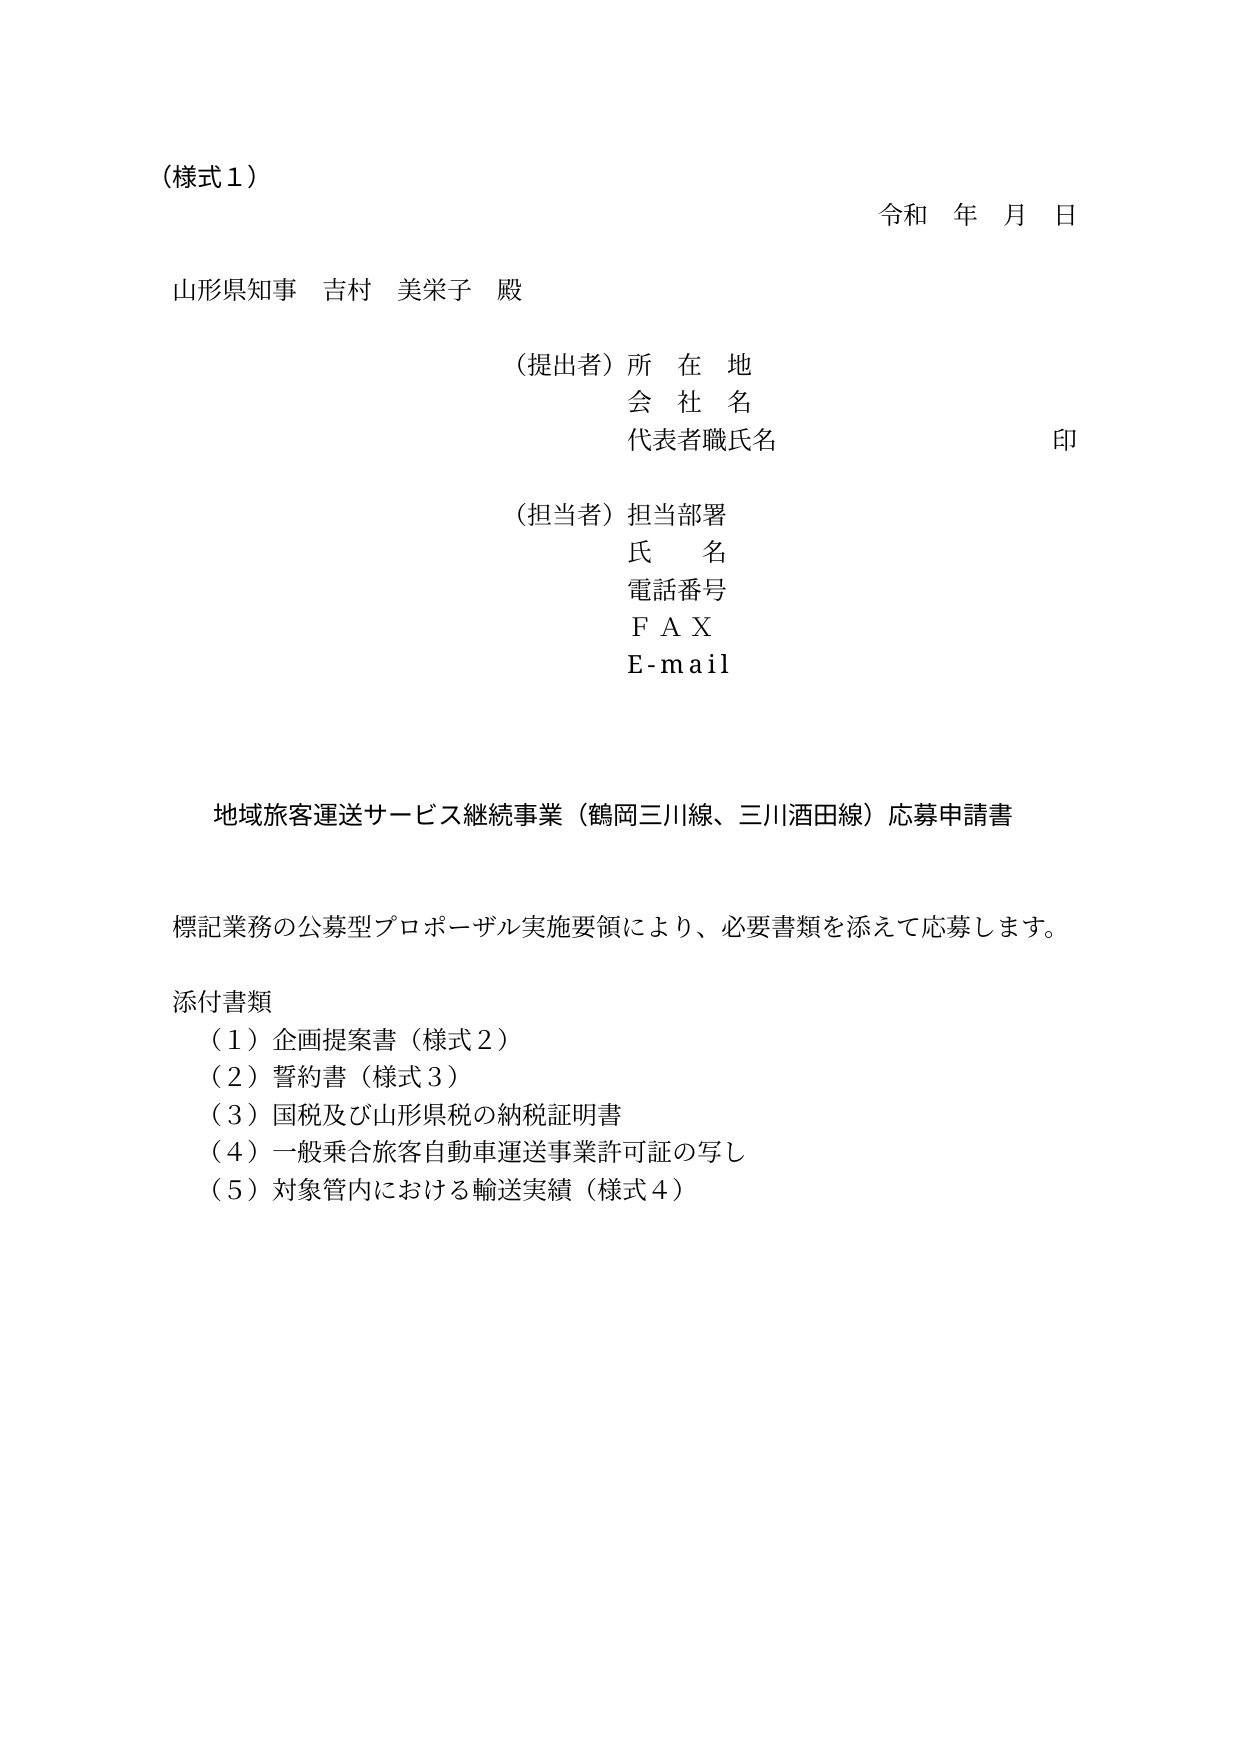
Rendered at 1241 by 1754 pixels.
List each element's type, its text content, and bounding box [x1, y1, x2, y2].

text 電話番号 [502, 569, 1078, 607]
text （提出者）所 在 地 [502, 344, 1078, 382]
text （１）企画提案書（様式２） [148, 1019, 1078, 1057]
text （４）一般乗合旅客自動車運送事業許可証の写し [148, 1132, 1078, 1169]
text E-mail [502, 644, 1078, 682]
text 山形県知事 吉村 美栄子 殿 [148, 269, 1078, 307]
text Ｆ Ａ Ｘ [502, 607, 1078, 644]
text 氏 名 [502, 532, 1078, 569]
text （３）国税及び山形県税の納税証明書 [148, 1094, 1078, 1132]
text 地域旅客運送サービス継続事業（鶴岡三川線、三川酒田線）応募申請書 [148, 794, 1078, 832]
text （担当者）担当部署 [502, 494, 1078, 532]
text 標記業務の公募型プロポーザル実施要領により、必要書類を添えて応募します。 [148, 907, 1078, 944]
text （５）対象管内における輸送実績（様式４） [148, 1169, 1078, 1207]
text 添付書類 [148, 982, 1078, 1019]
text （２）誓約書（様式３） [148, 1057, 1078, 1094]
text （様式１） [148, 157, 1078, 194]
text 令和 年 月 日 [148, 194, 1078, 232]
text 会 社 名 [502, 382, 1078, 419]
text 代表者職氏名 印 [502, 419, 1078, 457]
